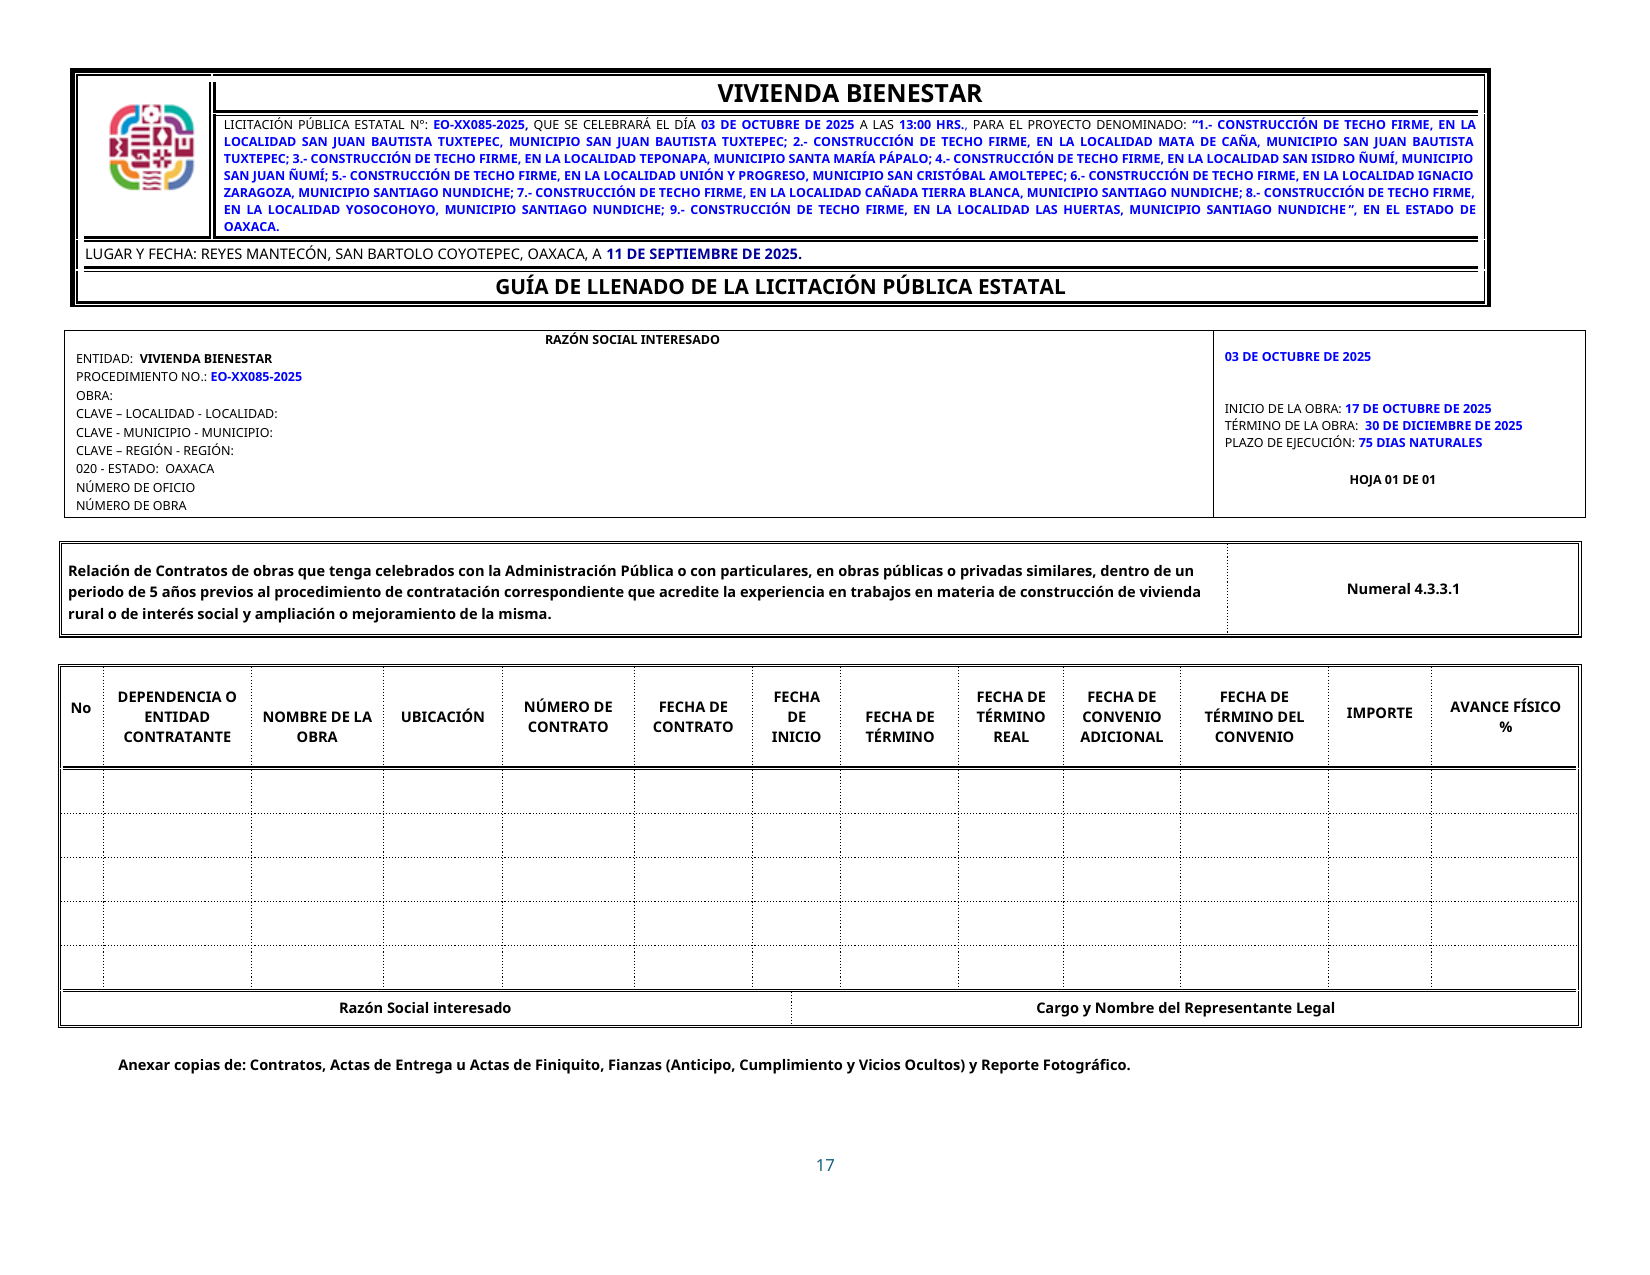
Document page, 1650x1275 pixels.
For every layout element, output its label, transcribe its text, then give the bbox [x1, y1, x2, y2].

table_cell [1431, 857, 1578, 901]
table_header FECHA DE CONVENIO ADICIONAL [1063, 667, 1180, 766]
table_cell [1063, 813, 1180, 857]
table_header FECHA DE TÉRMINO REAL [959, 667, 1063, 766]
table_cell [383, 901, 502, 945]
table_cell [752, 857, 841, 901]
table_cell [1063, 901, 1180, 945]
table_cell [103, 857, 251, 901]
table_cell [752, 813, 841, 857]
table_header IMPORTE [1328, 667, 1431, 766]
table_header FECHA DE TÉRMINO DEL CONVENIO [1180, 667, 1328, 766]
table_cell [251, 857, 383, 901]
table_cell [1328, 945, 1431, 989]
table_cell [1180, 813, 1328, 857]
table_cell [1180, 901, 1328, 945]
table_cell [959, 901, 1063, 945]
table_cell [752, 901, 841, 945]
picture [98, 97, 205, 196]
table_header RAZÓN SOCIAL INTERESADO Entidad: Vivienda Bienestar Procedimiento No.: EO-XX085-2025 Obra: clave – Localidad - Localidad: clave - Municipio - Municipio: clave – Región - Región: 020 - Estado: Oaxaca Número de Oficio Número de Obra [65, 331, 1213, 517]
table_cell [502, 945, 634, 989]
table_cell [61, 813, 103, 857]
table_header UBICACIÓN [383, 667, 502, 766]
table_cell [1328, 813, 1431, 857]
table_header FECHA DE INICIO [752, 667, 841, 766]
table_cell [61, 901, 103, 945]
table_cell [383, 770, 502, 813]
table_cell [841, 813, 959, 857]
table_header Relación de Contratos de obras que tenga celebrados con la Administración Pública o con particulares, en obras públicas o privadas similares, dentro de un periodo de 5 años previos al procedimiento de contratación correspondiente que acredite la experiencia en trabajos en materia de construcción de vivienda rural o de interés social y ampliación o mejoramiento de la misma. [62, 544, 1227, 634]
table_header 03 DE OCTUBRE DE 2025 INICIO DE LA OBRA: 17 DE OCTUBRE DE 2025 TÉRMINO DE LA OBRA: 30 DE DICIEMBRE DE 2025 PLAZO DE EJECUCIÓN: 75 DIAS NATURALES HOJA 01 DE 01 [1214, 331, 1585, 517]
table_cell [959, 945, 1063, 989]
table_cell [251, 945, 383, 989]
table_cell [251, 813, 383, 857]
table_cell [634, 770, 752, 813]
table_cell [634, 945, 752, 989]
table_cell [1063, 945, 1180, 989]
table_cell [103, 945, 251, 989]
table_cell [959, 770, 1063, 813]
table_cell [841, 945, 959, 989]
table_cell [502, 770, 634, 813]
table_cell [383, 945, 502, 989]
table_cell [634, 901, 752, 945]
table_cell [1180, 945, 1328, 989]
table_cell [1431, 901, 1578, 945]
table_cell [959, 857, 1063, 901]
text Anexar copias de: Contratos, Actas de Entrega u Actas de Finiquito, Fianzas (Anticipo, Cumplimiento y Vicios Ocultos) y Reporte Fotográfico. [118, 1054, 1532, 1074]
table_header FECHA DE CONTRATO [634, 667, 752, 766]
table_cell [103, 813, 251, 857]
table_header NOMBRE DE LA OBRA [251, 667, 383, 766]
table_cell [1431, 945, 1578, 989]
table_cell [959, 813, 1063, 857]
table_cell [502, 857, 634, 901]
table_cell [61, 766, 103, 813]
table_cell Razón Social interesado [59, 989, 791, 1025]
table_cell [1328, 857, 1431, 901]
table_cell [841, 901, 959, 945]
table_cell [752, 945, 841, 989]
table_cell [502, 901, 634, 945]
table_cell [103, 770, 251, 813]
table_cell [1063, 770, 1180, 813]
table_cell [251, 901, 383, 945]
table_cell [251, 770, 383, 813]
table_cell [634, 857, 752, 901]
table_cell [1431, 813, 1578, 857]
table_cell [502, 813, 634, 857]
table_header AVANCE FÍSICO % [1431, 667, 1578, 766]
table_cell [61, 945, 103, 989]
table_cell [61, 857, 103, 901]
table_cell [383, 813, 502, 857]
table_cell [752, 770, 841, 813]
table_cell [103, 901, 251, 945]
table_cell [841, 770, 959, 813]
table_cell [1063, 857, 1180, 901]
table_cell [1328, 770, 1431, 813]
table_cell [1328, 901, 1431, 945]
table_cell [1180, 770, 1328, 813]
table_cell [841, 857, 959, 901]
table_cell [634, 813, 752, 857]
table_header Numeral 4.3.3.1 [1227, 544, 1578, 634]
table_header FECHA DE TÉRMINO [841, 667, 959, 766]
table_cell [1180, 857, 1328, 901]
table_cell Cargo y Nombre del Representante Legal [791, 989, 1580, 1025]
table_cell [1431, 766, 1578, 813]
table_header DEPENDENCIA O ENTIDAD CONTRATANTE [103, 667, 251, 766]
table_header No [61, 667, 103, 766]
table_cell [383, 857, 502, 901]
table_header NÚMERO DE CONTRATO [502, 667, 634, 766]
